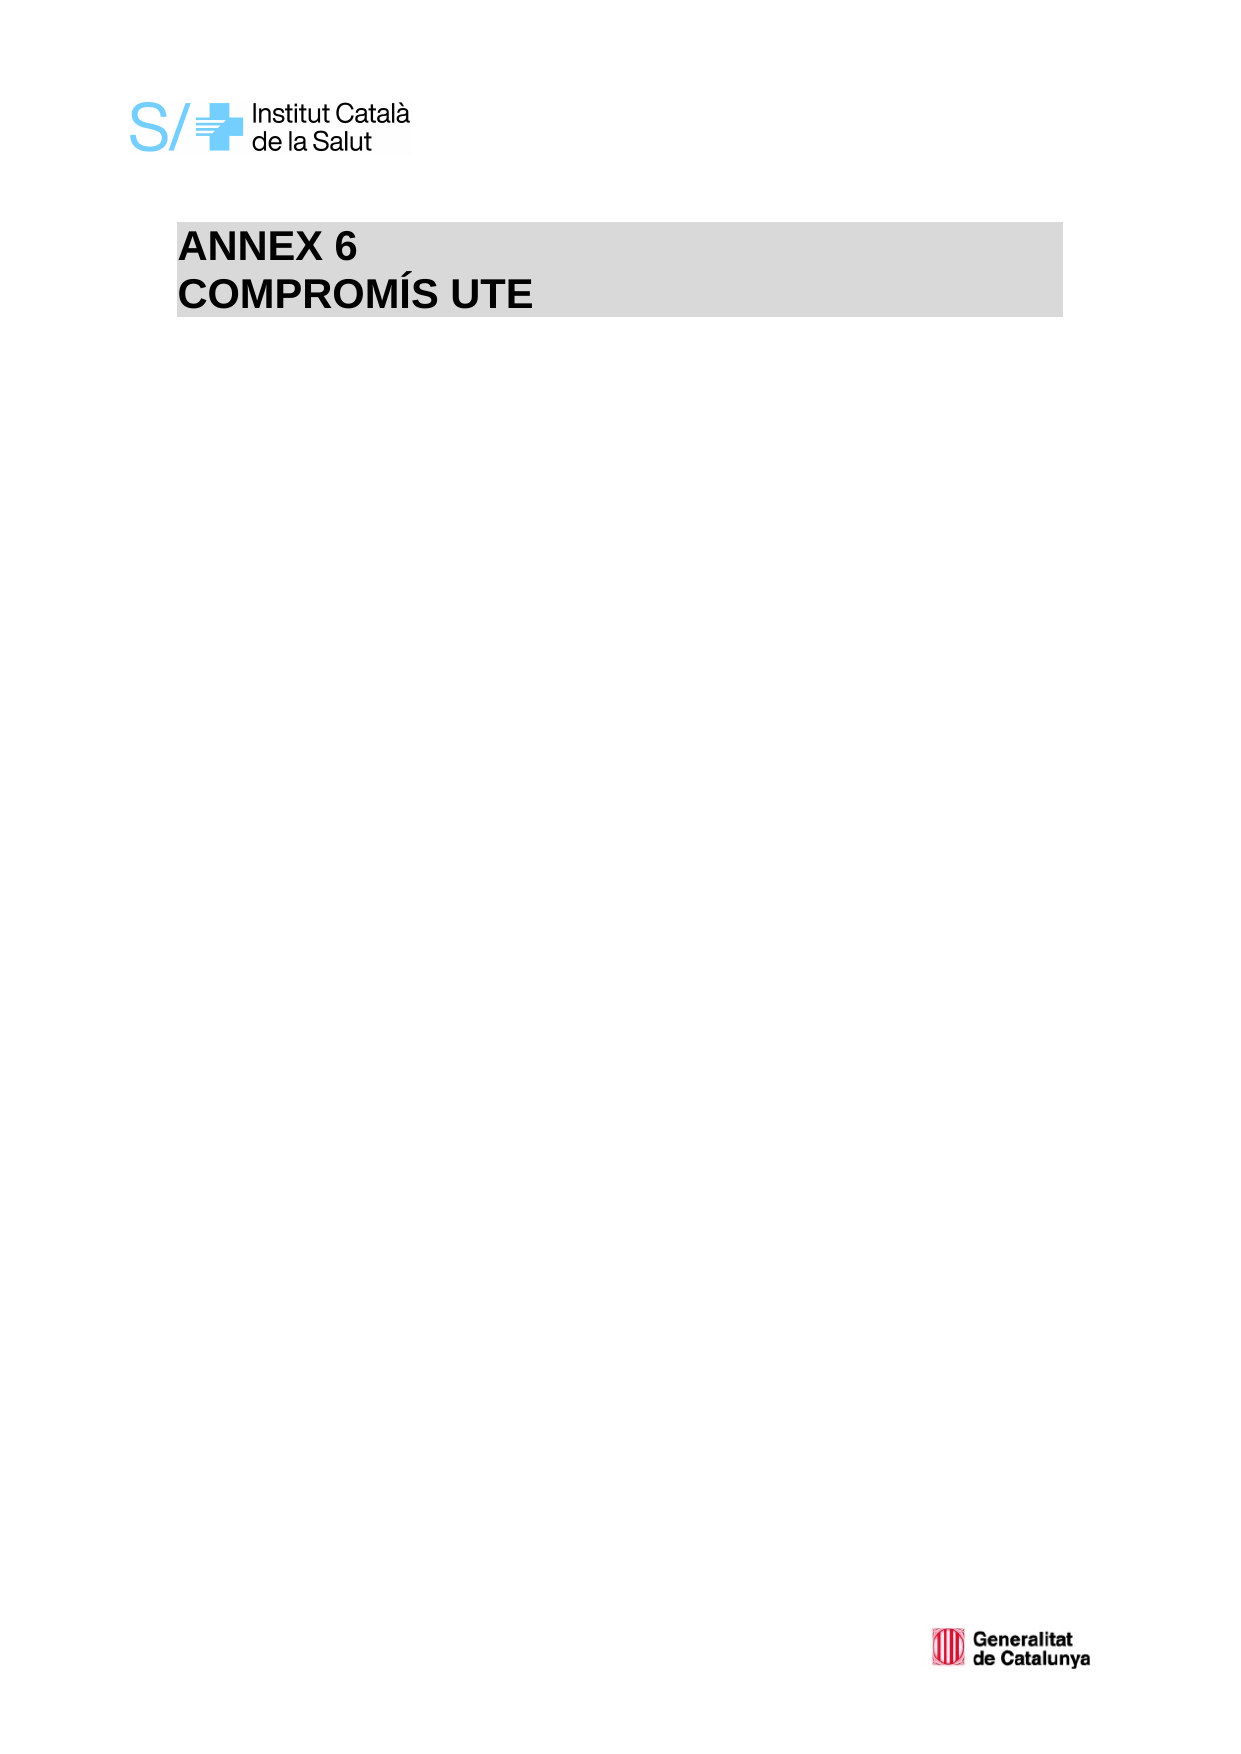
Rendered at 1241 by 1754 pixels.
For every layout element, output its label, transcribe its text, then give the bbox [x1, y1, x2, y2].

text COMPROMÍS UTE [177, 269, 1063, 317]
text ANNEX 6 [177, 222, 1063, 269]
picture [128, 99, 413, 156]
picture [893, 1621, 1129, 1674]
